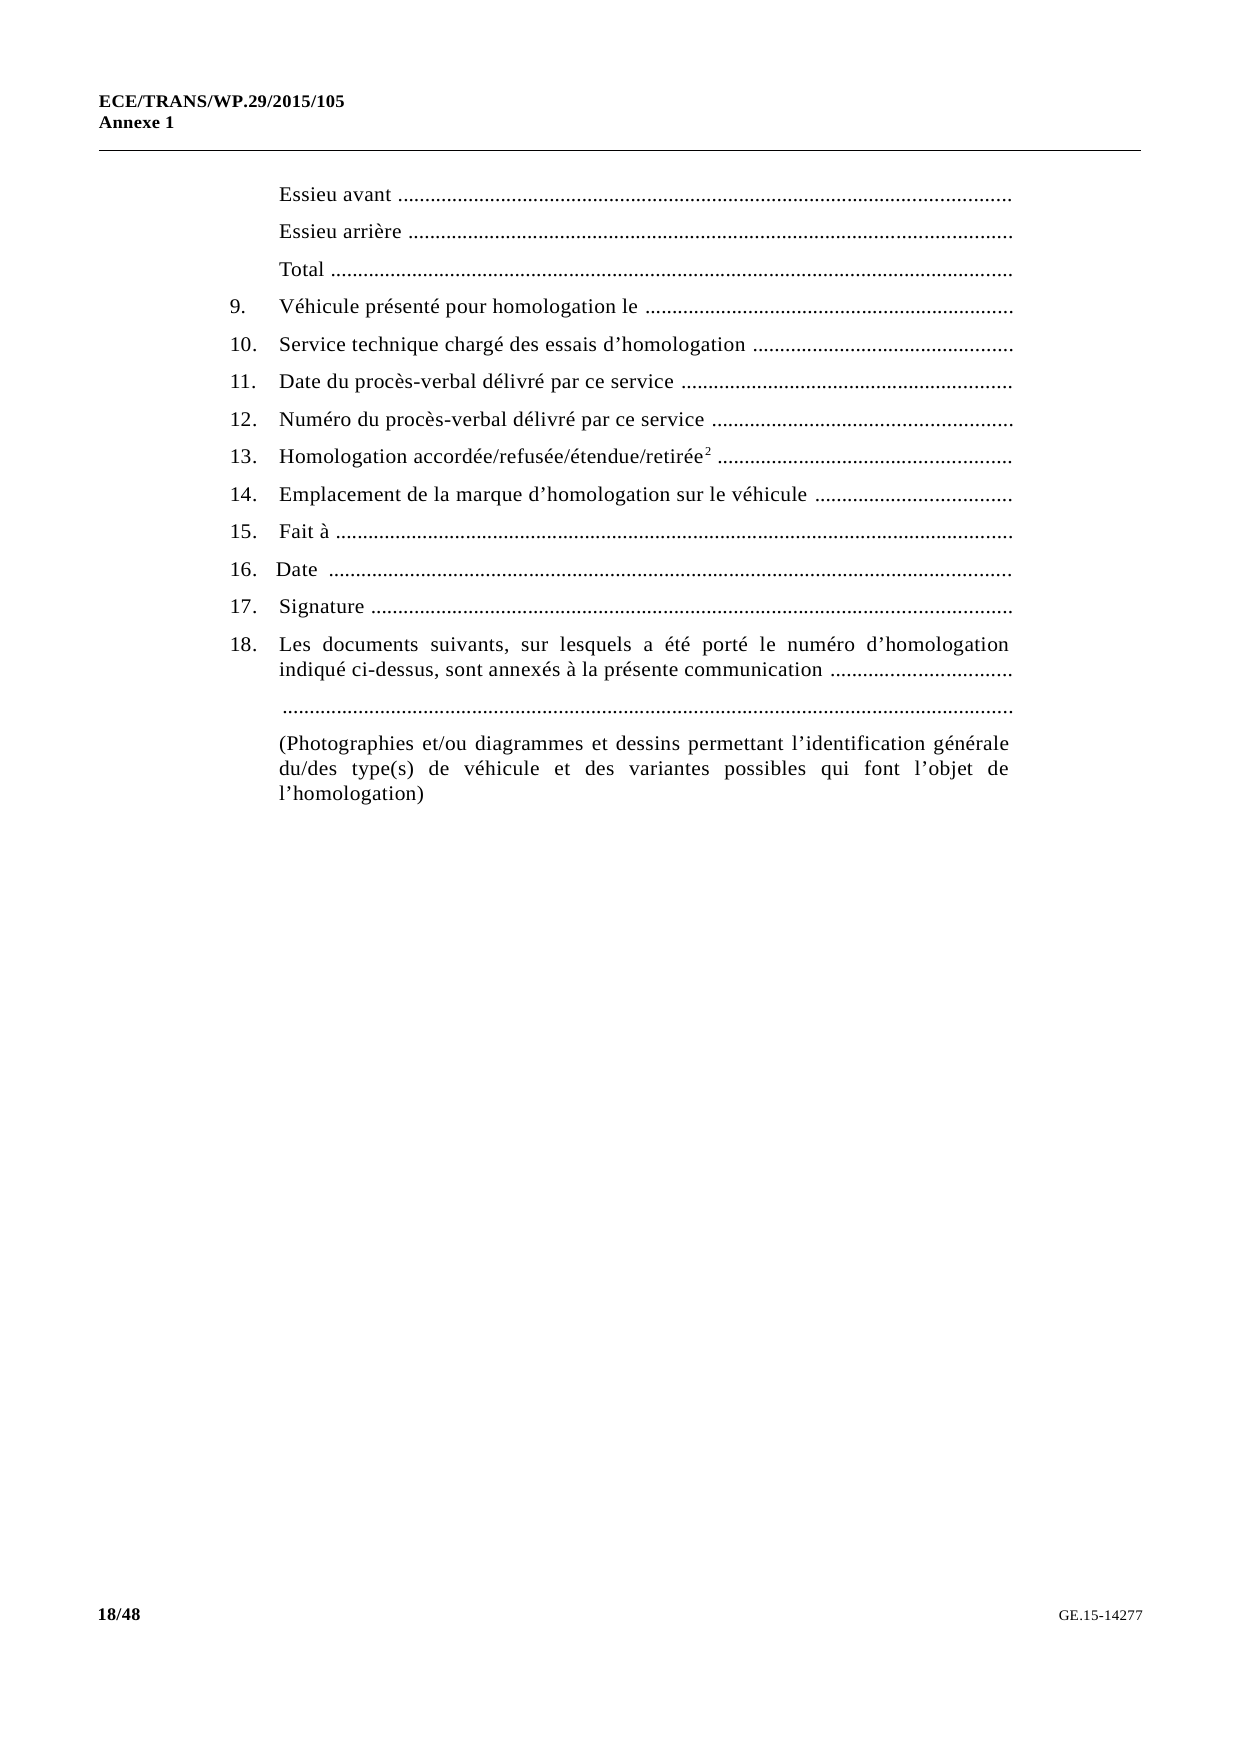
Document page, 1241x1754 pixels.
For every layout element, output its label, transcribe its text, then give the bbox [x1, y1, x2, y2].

text 16. Date [229, 556, 1011, 581]
text Essieu avant [229, 181, 1011, 206]
text 18. Les documents suivants, sur lesquels a été porté le numéro d’homologation indiqué ci-dessus, sont annexés à la présente communication [229, 631, 1011, 681]
text 10. Service technique chargé des essais d’homologation [229, 331, 1011, 356]
text 15. Fait à [229, 519, 1011, 544]
text Essieu arrière [229, 219, 1011, 244]
text 11. Date du procès-verbal délivré par ce service [229, 369, 1011, 394]
text Total [229, 256, 1011, 281]
text (Photographies et/ou diagrammes et dessins permettant l’identification générale du/des type(s) de véhicule et des variantes possibles qui font l’objet de l’homologation) [229, 731, 1011, 806]
text 13. Homologation accordée/refusée/étendue/retirée2 [229, 444, 1011, 469]
text 12. Numéro du procès-verbal délivré par ce service [229, 406, 1011, 431]
text 17. Signature [229, 594, 1011, 619]
text 9. Véhicule présenté pour homologation le [229, 294, 1011, 319]
text 14. Emplacement de la marque d’homologation sur le véhicule [229, 481, 1011, 506]
